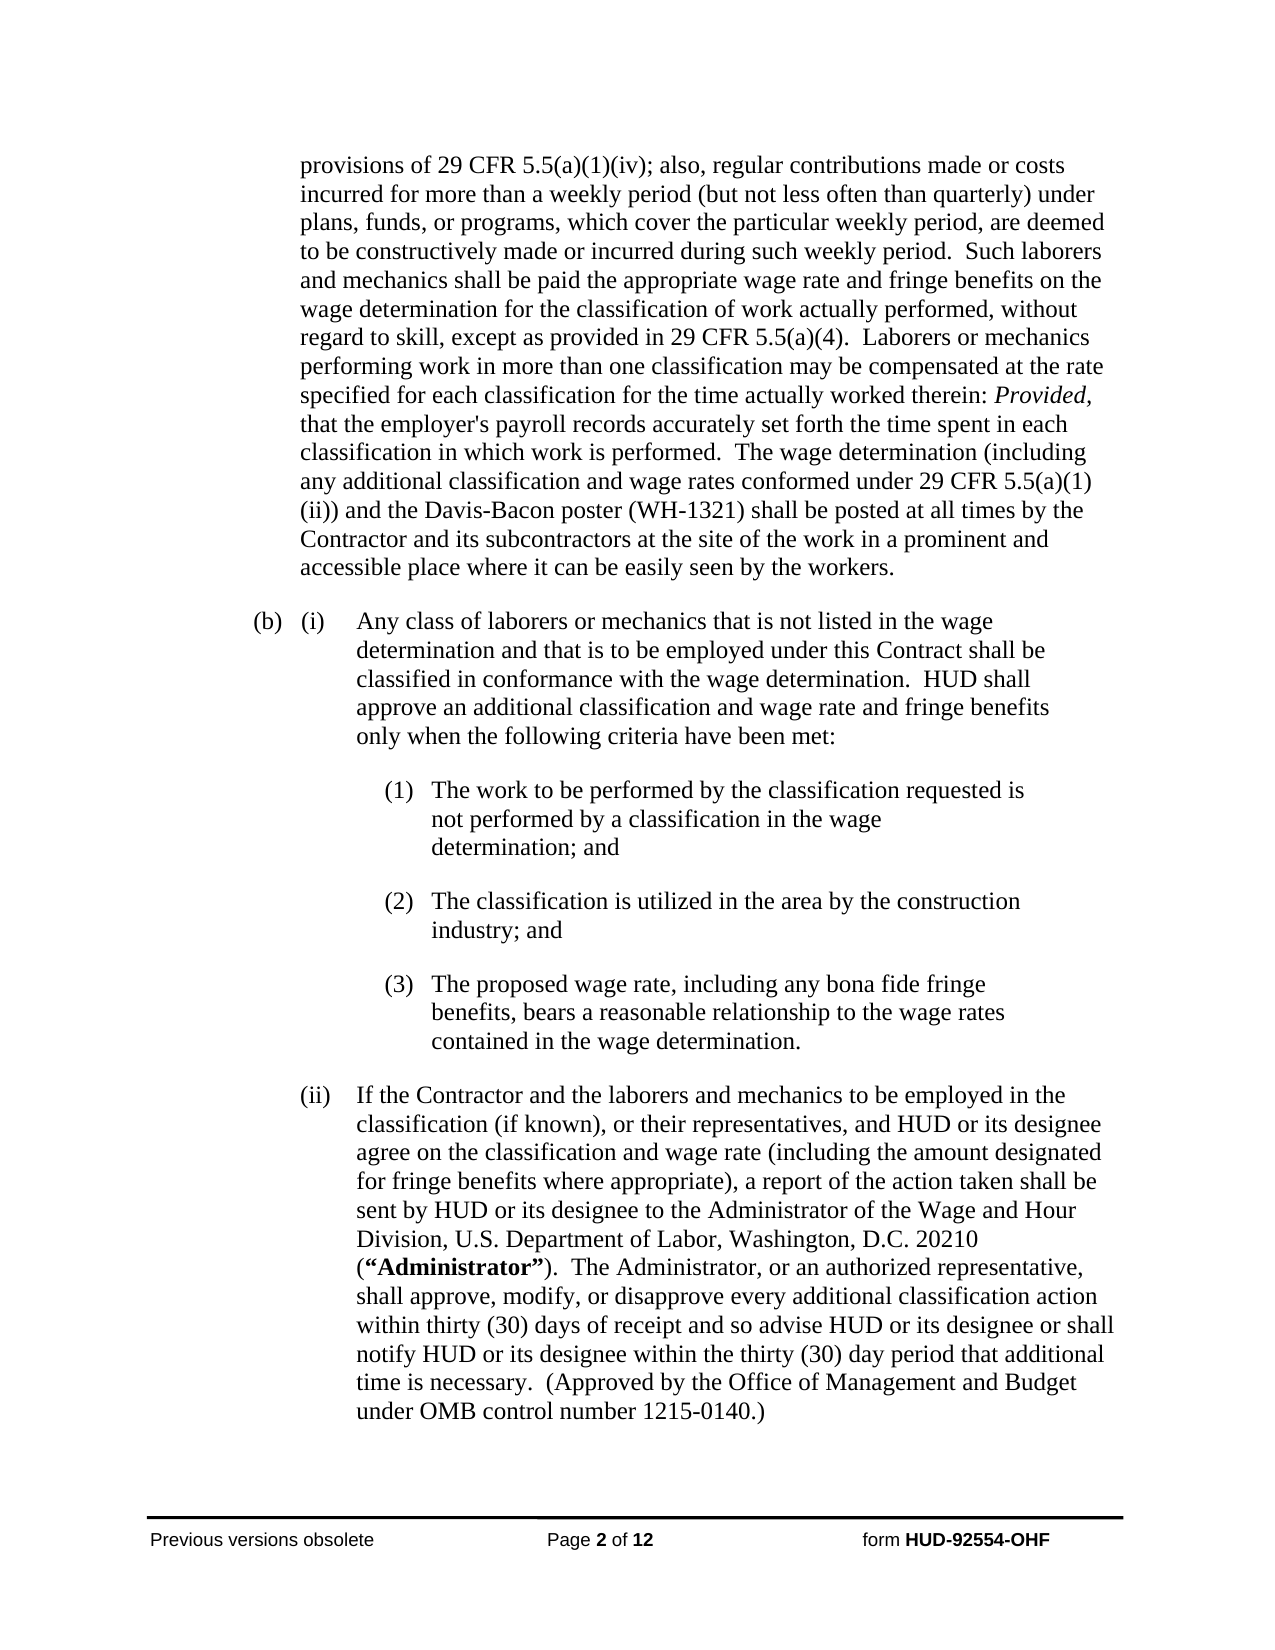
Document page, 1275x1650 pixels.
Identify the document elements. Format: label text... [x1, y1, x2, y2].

text (ii) If the Contractor and the laborers and mechanics to be employed in the classification (if known), or their representatives, and HUD or its designee agree on the classification and wage rate (including the amount designated for fringe benefits where appropriate), a report of the action taken shall be sent by HUD or its designee to the Administrator of the Wage and Hour Division, U.S. Department of Labor, Washington, D.C. 20210 (“Administrator”). The Administrator, or an authorized representative, shall approve, modify, or disapprove every additional classification action within thirty (30) days of receipt and so advise HUD or its designee or shall notify HUD or its designee within the thirty (30) day period that additional time is necessary. (Approved by the Office of Management and Budget under OMB control number 1215-0140.) [300, 1080, 1125, 1425]
list The work to be performed by the classification requested is not performed by a classification in the wage determination; and [384, 775, 1031, 861]
list The classification is utilized in the area by the construction industry; and [384, 886, 1031, 944]
list The proposed wage rate, including any bona fide fringe benefits, bears a reasonable relationship to the wage rates contained in the wage determination. [384, 969, 1031, 1055]
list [225, 150, 1125, 581]
text (b) (i) Any class of laborers or mechanics that is not listed in the wage determination and that is to be employed under this Contract shall be classified in conformance with the wage determination. HUD shall approve an additional classification and wage rate and fringe benefits only when the following criteria have been met: [253, 606, 1065, 750]
